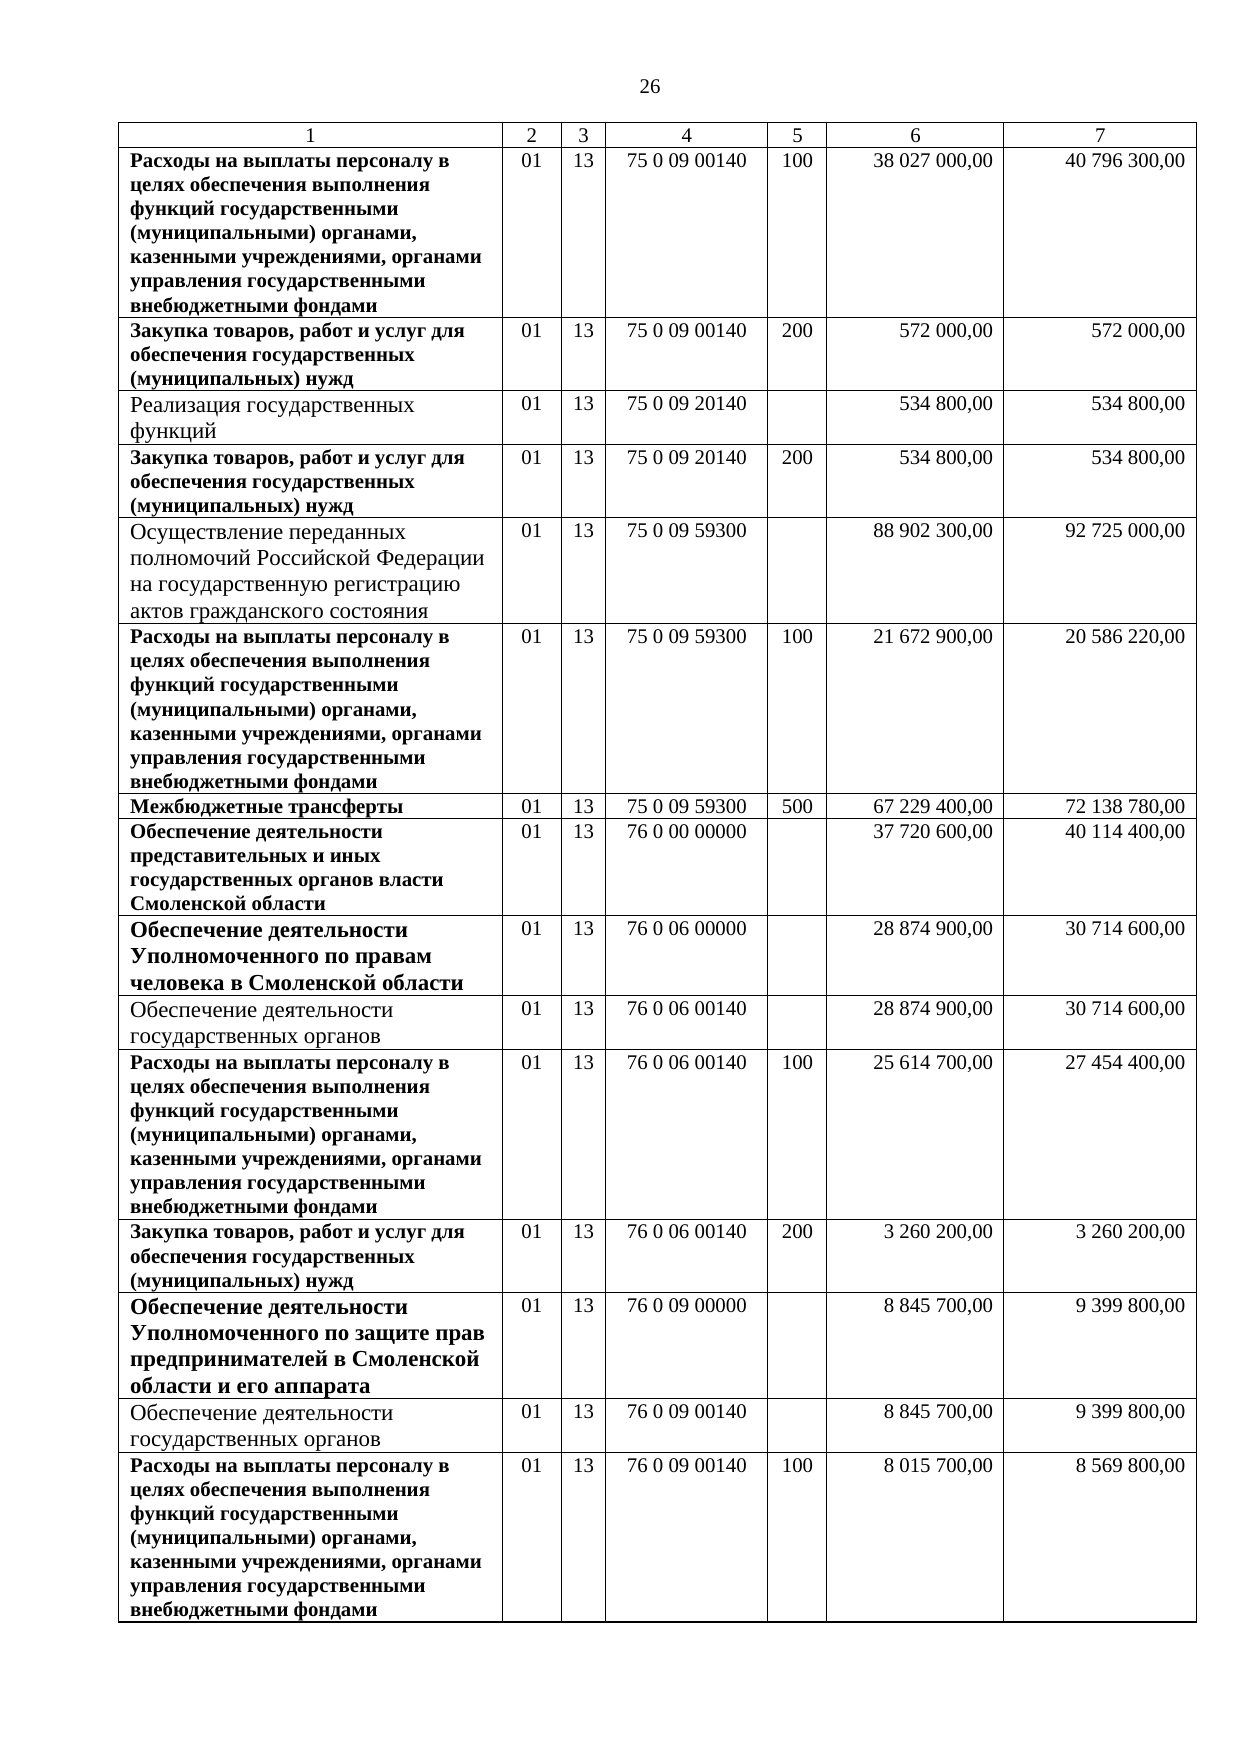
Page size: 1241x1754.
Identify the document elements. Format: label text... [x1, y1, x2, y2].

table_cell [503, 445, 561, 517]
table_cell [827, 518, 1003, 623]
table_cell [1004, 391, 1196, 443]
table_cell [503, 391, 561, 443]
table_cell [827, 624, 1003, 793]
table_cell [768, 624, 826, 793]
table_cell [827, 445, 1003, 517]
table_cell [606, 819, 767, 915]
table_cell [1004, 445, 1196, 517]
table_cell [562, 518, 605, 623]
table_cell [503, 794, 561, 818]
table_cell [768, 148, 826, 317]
table_header 1 [119, 123, 502, 147]
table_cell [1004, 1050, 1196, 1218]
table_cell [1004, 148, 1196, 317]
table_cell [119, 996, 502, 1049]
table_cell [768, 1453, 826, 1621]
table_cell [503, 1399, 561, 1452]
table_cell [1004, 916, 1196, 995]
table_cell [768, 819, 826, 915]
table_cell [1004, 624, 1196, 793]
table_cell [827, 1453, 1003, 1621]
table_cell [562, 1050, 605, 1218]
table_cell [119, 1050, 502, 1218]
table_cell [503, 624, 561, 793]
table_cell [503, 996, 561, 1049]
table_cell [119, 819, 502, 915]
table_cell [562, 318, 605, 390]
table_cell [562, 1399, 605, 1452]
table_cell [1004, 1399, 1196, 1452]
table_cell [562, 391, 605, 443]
table_header 6 [827, 123, 1003, 147]
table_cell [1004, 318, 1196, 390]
table_header 7 [1004, 123, 1196, 147]
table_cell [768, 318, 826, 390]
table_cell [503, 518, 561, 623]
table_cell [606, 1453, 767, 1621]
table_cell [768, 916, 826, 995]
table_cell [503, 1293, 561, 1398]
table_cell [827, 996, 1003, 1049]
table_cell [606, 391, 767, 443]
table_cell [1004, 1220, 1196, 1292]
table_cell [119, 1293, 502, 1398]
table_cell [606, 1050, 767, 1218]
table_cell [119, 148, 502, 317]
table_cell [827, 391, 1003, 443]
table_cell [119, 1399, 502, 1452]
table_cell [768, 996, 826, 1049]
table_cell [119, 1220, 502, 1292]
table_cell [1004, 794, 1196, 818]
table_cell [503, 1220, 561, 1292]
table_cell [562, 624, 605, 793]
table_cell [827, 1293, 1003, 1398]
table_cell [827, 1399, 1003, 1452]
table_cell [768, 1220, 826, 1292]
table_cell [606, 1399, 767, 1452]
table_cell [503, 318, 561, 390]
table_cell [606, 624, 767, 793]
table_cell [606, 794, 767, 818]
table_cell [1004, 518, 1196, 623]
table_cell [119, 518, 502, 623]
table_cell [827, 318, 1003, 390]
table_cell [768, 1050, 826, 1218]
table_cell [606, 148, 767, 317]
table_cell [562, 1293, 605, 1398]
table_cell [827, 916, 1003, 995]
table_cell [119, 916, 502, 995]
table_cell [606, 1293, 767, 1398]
table_header 2 [503, 123, 561, 147]
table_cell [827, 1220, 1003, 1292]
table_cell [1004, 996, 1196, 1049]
table_header 3 [562, 123, 605, 147]
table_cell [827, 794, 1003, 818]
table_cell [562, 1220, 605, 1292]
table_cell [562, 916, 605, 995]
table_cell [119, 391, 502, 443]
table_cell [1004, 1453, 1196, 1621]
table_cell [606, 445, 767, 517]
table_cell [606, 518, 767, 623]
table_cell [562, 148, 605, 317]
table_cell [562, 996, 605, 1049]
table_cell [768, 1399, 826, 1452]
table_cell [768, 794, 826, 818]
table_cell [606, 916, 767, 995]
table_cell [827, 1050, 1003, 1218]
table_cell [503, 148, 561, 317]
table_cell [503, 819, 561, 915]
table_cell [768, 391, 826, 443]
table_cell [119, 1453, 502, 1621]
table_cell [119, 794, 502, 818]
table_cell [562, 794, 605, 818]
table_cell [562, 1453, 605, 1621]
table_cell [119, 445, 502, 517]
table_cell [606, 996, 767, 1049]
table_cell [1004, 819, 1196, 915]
table_header 5 [768, 123, 826, 147]
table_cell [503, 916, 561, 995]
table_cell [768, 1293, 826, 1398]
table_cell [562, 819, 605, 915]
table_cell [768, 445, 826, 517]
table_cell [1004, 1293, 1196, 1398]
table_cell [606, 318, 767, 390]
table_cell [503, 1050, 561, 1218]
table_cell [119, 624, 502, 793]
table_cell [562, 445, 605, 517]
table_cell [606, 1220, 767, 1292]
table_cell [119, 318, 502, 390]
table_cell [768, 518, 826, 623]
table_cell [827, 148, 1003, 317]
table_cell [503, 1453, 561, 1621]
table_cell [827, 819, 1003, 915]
table_header 4 [606, 123, 767, 147]
